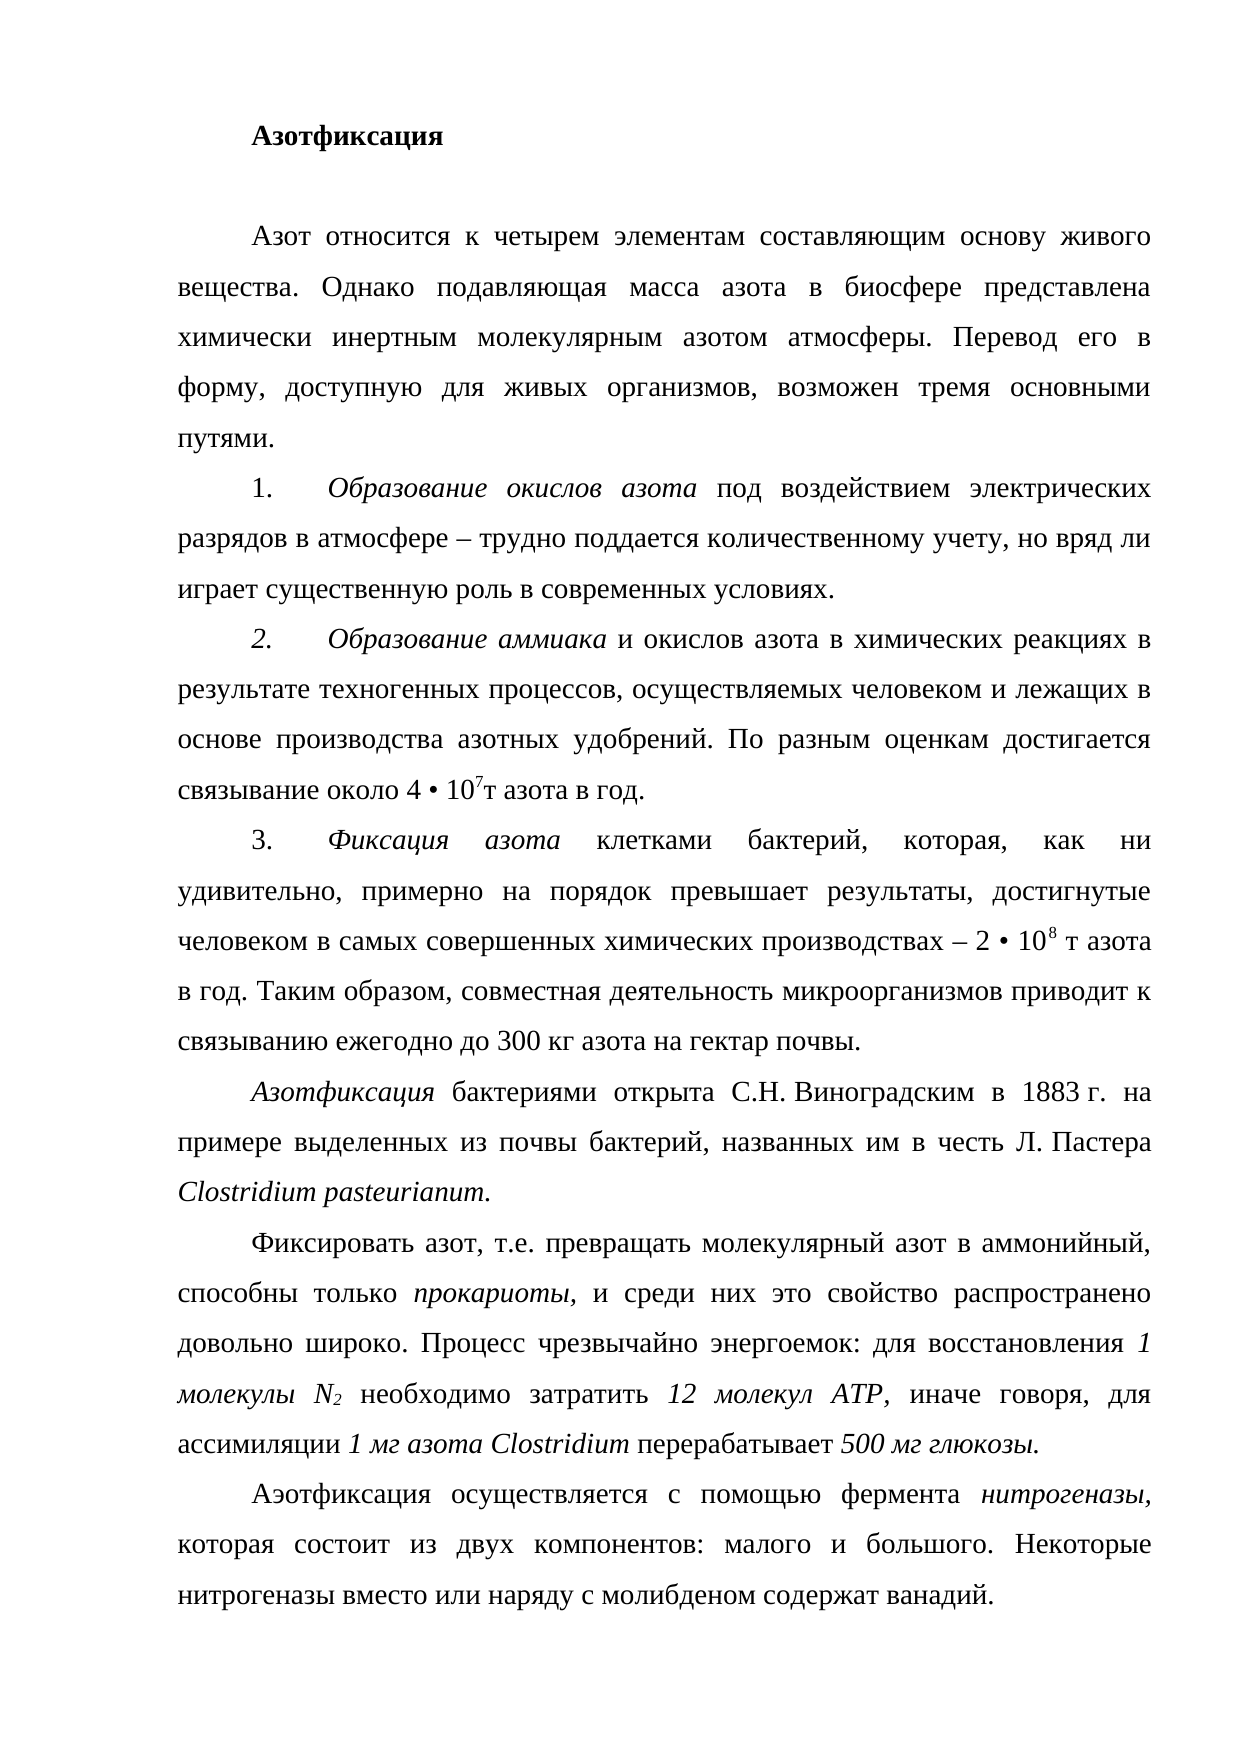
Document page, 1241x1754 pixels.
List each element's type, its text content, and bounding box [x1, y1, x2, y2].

list Образование окислов азота под воздействием электрических разрядов в атмосфере – трудно поддается количественному учету, но вряд ли играет существенную роль в современных условиях. [177, 470, 1152, 604]
text Аэотфиксация осуществляется с помощью фермента нитрогеназы, которая состоит из двух компонентов: малого и большого. Некоторые нитрогеназы вместо или наряду с молибденом содержат ванадий. [177, 1476, 1152, 1611]
text Фиксировать азот, т.е. превращать молекулярный азот в аммонийный, способны только прокариоты, и среди них это свойство распространено довольно широко. Процесс чрезвычайно энергоемок: для восстановления 1 молекулы N2 необходимо затратить 12 молекул АТР, иначе говоря, для ассимиляции 1 мг азота Clostridium перерабатывает 500 мг глюкозы. [177, 1225, 1152, 1459]
list Образование аммиака и окислов азота в химических реакциях в результате техногенных процессов, осуществляемых человеком и лежащих в основе производства азотных удобрений. По разным оценкам достигается связывание около 4 • 107т азота в год. [177, 621, 1152, 806]
list Фиксация азота клетками бактерий, которая, как ни удивительно, примерно на порядок превышает результаты, достигнутые человеком в самых совершенных химических производствах – 2 • 108 т азота в год. Таким образом, совместная деятельность микроорганизмов приводит к связыванию ежегодно до 300 кг азота на гектар почвы. [177, 822, 1152, 1057]
text Азотфиксация [177, 118, 1152, 152]
text Азот относится к четырем элементам составляющим основу живого вещества. Однако подавляющая масса азота в биосфере представлена химически инертным молекулярным азотом атмосферы. Перевод его в форму, доступную для живых организмов, возможен тремя основными путями. [177, 218, 1152, 453]
text Азотфиксация бактериями открыта С.Н. Виноградским в 1883 г. на примере выделенных из почвы бактерий, названных им в честь Л. Пастера Clostridium pasteurianum. [177, 1074, 1152, 1208]
